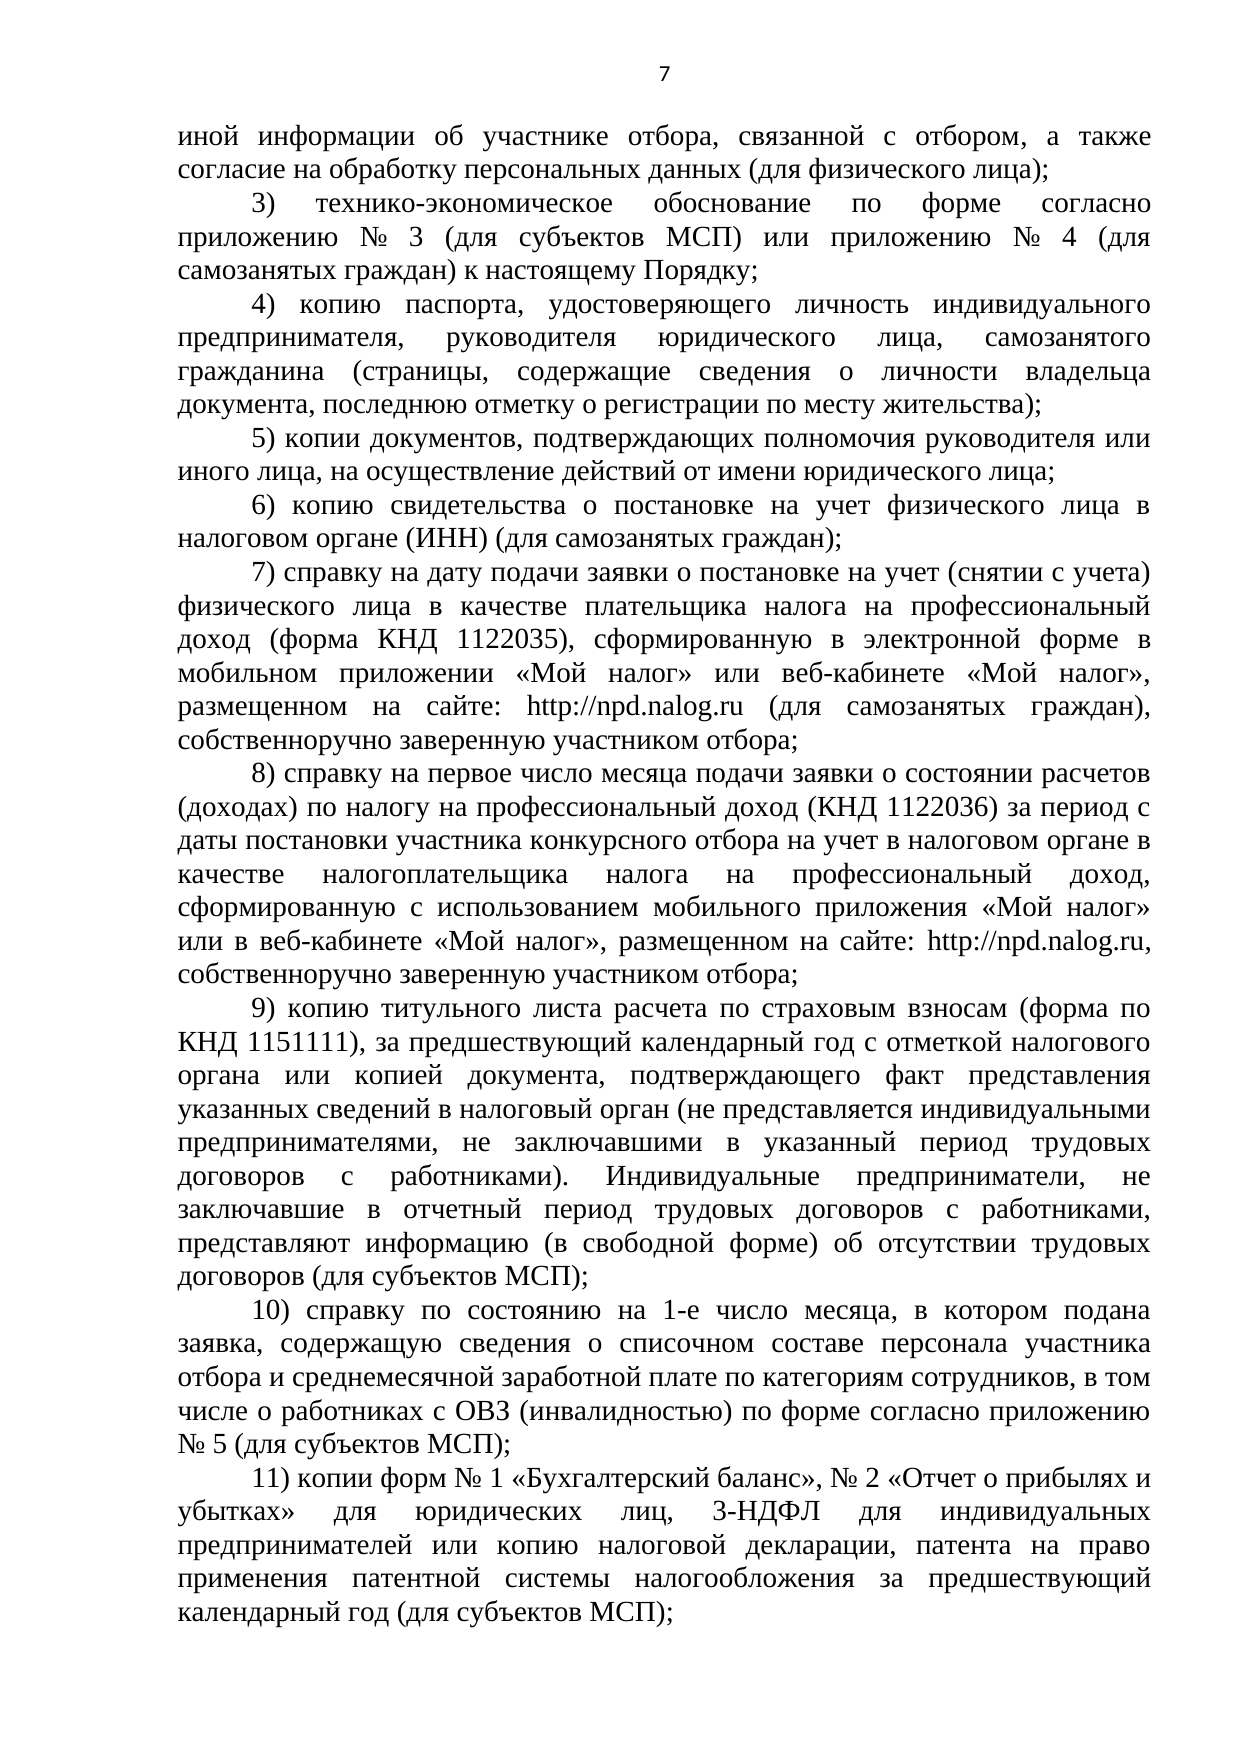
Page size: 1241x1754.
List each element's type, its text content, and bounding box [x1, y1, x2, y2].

text 5) копии документов, подтверждающих полномочия руководителя или иного лица, на осуществление действий от имени юридического лица; [177, 420, 1152, 487]
text 10) справку по состоянию на 1-е число месяца, в котором подана заявка, содержащую сведения о списочном составе персонала участника отбора и среднемесячной заработной плате по категориям сотрудников, в том числе о работниках с ОВЗ (инвалидностью) по форме согласно приложению № 5 (для субъектов МСП); [177, 1292, 1152, 1460]
text 11) копии форм № 1 «Бухгалтерский баланс», № 2 «Отчет о прибылях и убытках» для юридических лиц, 3-НДФЛ для индивидуальных предпринимателей или копию налоговой декларации, патента на право применения патентной системы налогообложения за предшествующий календарный год (для субъектов МСП); [177, 1460, 1152, 1627]
text 8) справку на первое число месяца подачи заявки о состоянии расчетов (доходах) по налогу на профессиональный доход (КНД 1122036) за период с даты постановки участника конкурсного отбора на учет в налоговом органе в качестве налогоплательщика налога на профессиональный доход, сформированную с использованием мобильного приложения «Мой налог» или в веб-кабинете «Мой налог», размещенном на сайте: http://npd.nalog.ru, собственноручно заверенную участником отбора; [177, 755, 1152, 990]
text 6) копию свидетельства о постановке на учет физического лица в налоговом органе (ИНН) (для самозанятых граждан); [177, 487, 1152, 554]
text 9) копию титульного листа расчета по страховым взносам (форма по КНД 1151111), за предшествующий календарный год с отметкой налогового органа или копией документа, подтверждающего факт представления указанных сведений в налоговый орган (не представляется индивидуальными предпринимателями, не заключавшими в указанный период трудовых договоров с работниками). Индивидуальные предприниматели, не заключавшие в отчетный период трудовых договоров с работниками, представляют информацию (в свободной форме) об отсутствии трудовых договоров (для субъектов МСП); [177, 990, 1152, 1292]
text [177, 118, 1152, 185]
text 7) справку на дату подачи заявки о постановке на учет (снятии с учета) физического лица в качестве плательщика налога на профессиональный доход (форма КНД 1122035), сформированную в электронной форме в мобильном приложении «Мой налог» или веб-кабинете «Мой налог», размещенном на сайте: http://npd.nalog.ru (для самозанятых граждан), собственноручно заверенную участником отбора; [177, 554, 1152, 755]
text 3) технико-экономическое обоснование по форме согласно приложению № 3 (для субъектов МСП) или приложению № 4 (для самозанятых граждан) к настоящему Порядку; [177, 185, 1152, 286]
text 4) копию паспорта, удостоверяющего личность индивидуального предпринимателя, руководителя юридического лица, самозанятого гражданина (страницы, содержащие сведения о личности владельца документа, последнюю отметку о регистрации по месту жительства); [177, 286, 1152, 420]
